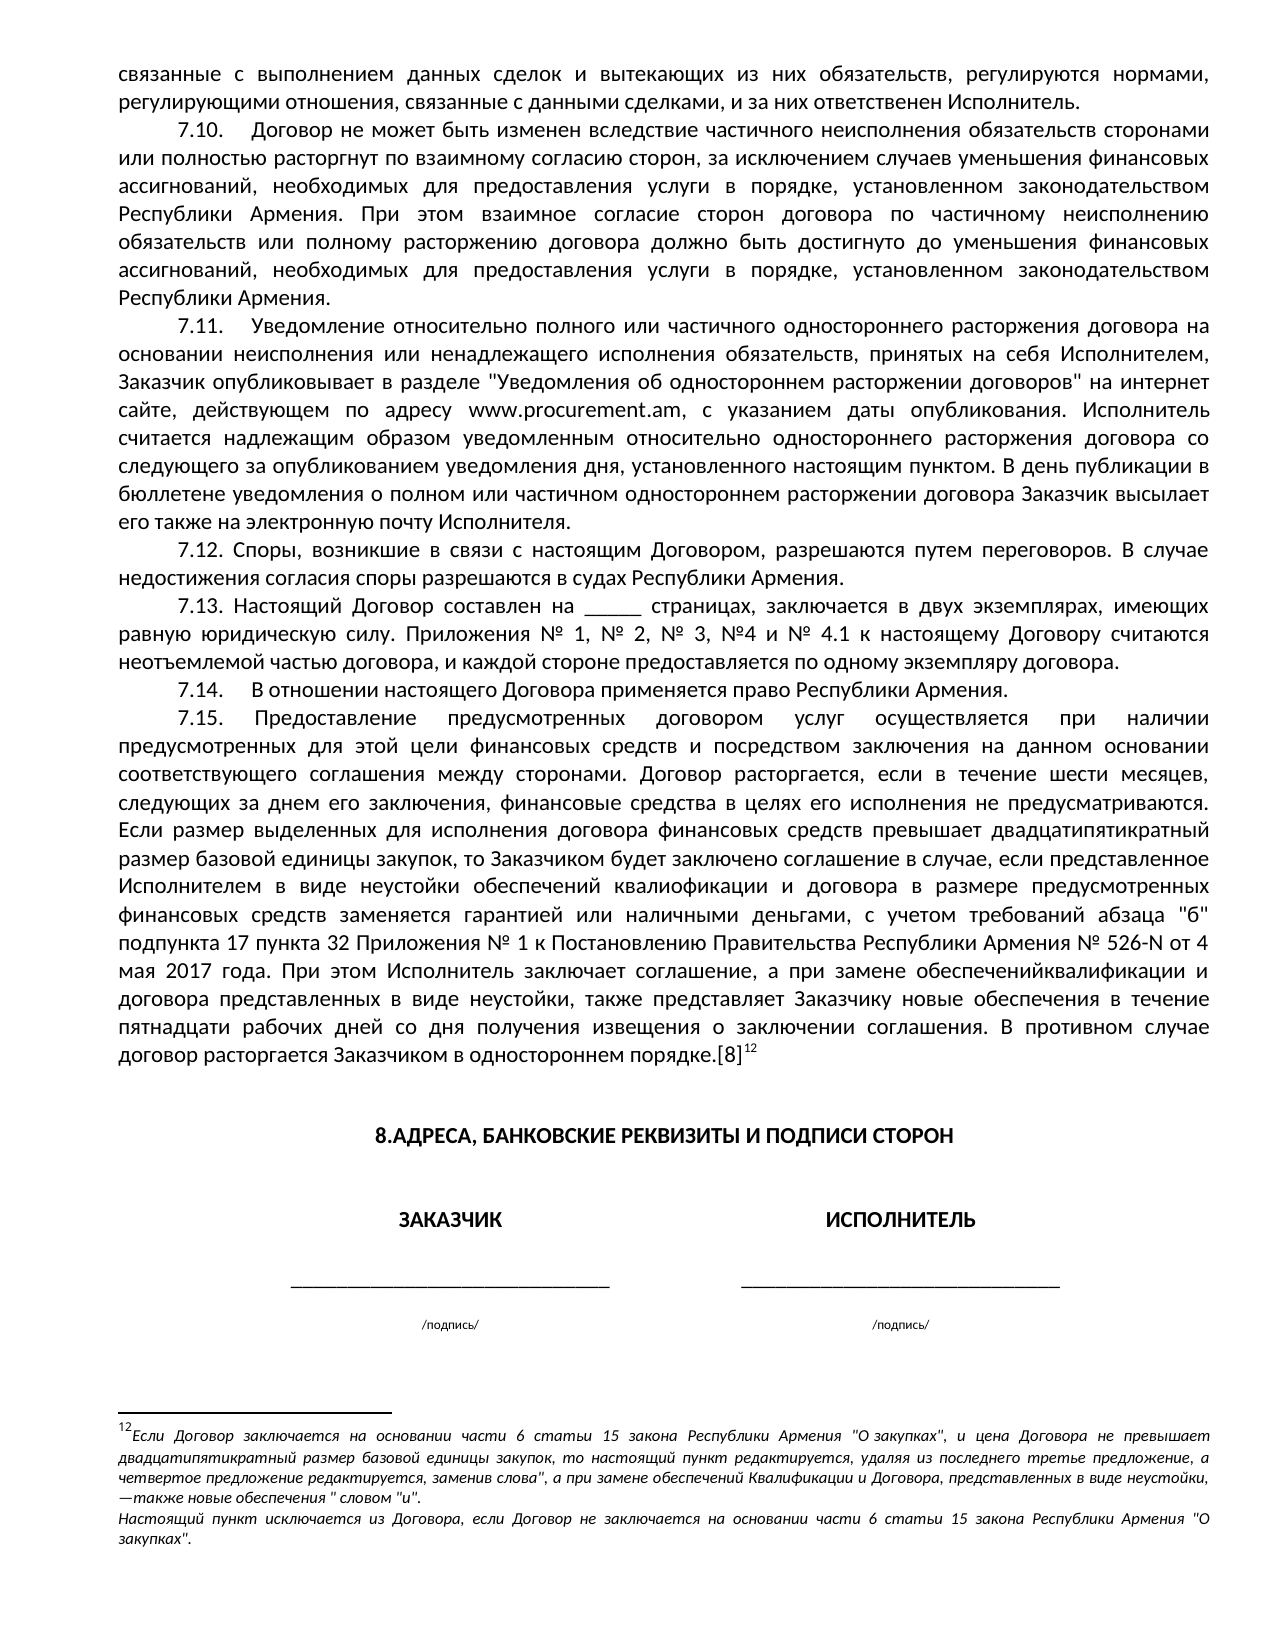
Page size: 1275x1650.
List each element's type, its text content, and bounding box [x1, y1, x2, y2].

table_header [214, 1205, 687, 1374]
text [118, 59, 1211, 115]
text 7.10. Договор не может быть изменен вследствие частичного неисполнения обязательств сторонами или полностью расторгнут по взаимному согласию сторон, за исключением случаев уменьшения финансовых ассигнований, необходимых для предоставления услуги в порядке, установленном законодательством Республики Армения. При этом взаимное согласие сторон договора по частичному неисполнению обязательств или полному расторжению договора должно быть достигнуто до уменьшения финансовых ассигнований, необходимых для предоставления услуги в порядке, установленном законодательством Республики Армения. [118, 115, 1211, 311]
text 7.11. Уведомление относительно полного или частичного одностороннего расторжения договора на основании неисполнения или ненадлежащего исполнения обязательств, принятых на себя Исполнителем, Заказчик опубликовывает в разделе "Уведомления об одностороннем расторжении договоров" на интернет сайте, действующем по адресу www.procurement.am, с указанием даты опубликования. Исполнитель считается надлежащим образом уведомленным относительно одностороннего расторжения договора со следующего за опубликованием уведомления дня, установленного настоящим пунктом. В день публикации в бюллетене уведомления о полном или частичном одностороннем расторжении договора Заказчик высылает его также на электронную почту Исполнителя. [118, 311, 1211, 535]
text 7.14. В отношении настоящего Договора применяется право Республики Армения. [118, 676, 1211, 703]
text 7.15. Предоставление предусмотренных договором услуг осуществляется при наличии предусмотренных для этой цели финансовых средств и посредством заключения на данном основании соответствующего соглашения между сторонами. Договор расторгается, если в течение шести месяцев, следующих за днем его заключения, финансовые средства в целях его исполнения не предусматриваются. Если размер выделенных для исполнения договора финансовых средств превышает двадцатипятикратный размер базовой единицы закупок, то Заказчиком будет заключенo соглашение в случае, если представленное Исполнителем в виде неустойки обеспечений квалиофикации и договора в размере предусмотренных финансовых средств заменяется гарантией или наличными деньгами, с учетом требований абзаца "б" подпункта 17 пункта 32 Приложения № 1 к Постановлению Правительства Республики Армения № 526-N от 4 мая 2017 года. При этом Исполнитель заключает соглашение, а при замене обеспеченийквалификации и договора представленных в виде неустойки, также представляет Заказчику новые обеспечения в течение пятнадцати рабочих дней со дня получения извещения о заключении соглашения. В противном случае договор расторгается Заказчиком в одностороннем порядке.[8] [118, 703, 1211, 1068]
text 7.12. Споры, возникшие в связи с настоящим Договором, разрешаются путем переговоров. В случае недостижения согласия споры разрешаются в судах Республики Армения. [118, 535, 1211, 591]
text 8.АДРЕСА, БАНКОВСКИЕ РЕКВИЗИТЫ И ПОДПИСИ СТОРОН [118, 1121, 1211, 1149]
text 7.13. Настоящий Договор составлен на _____ страницах, заключается в двух экземплярах, имеющих равную юридическую силу. Приложения № 1, № 2, № 3, №4 и № 4.1 к настоящему Договору считаются неотъемлемой частью договора, и каждой стороне предоставляется по одному экземпляру договора. [118, 591, 1211, 676]
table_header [687, 1205, 1115, 1374]
